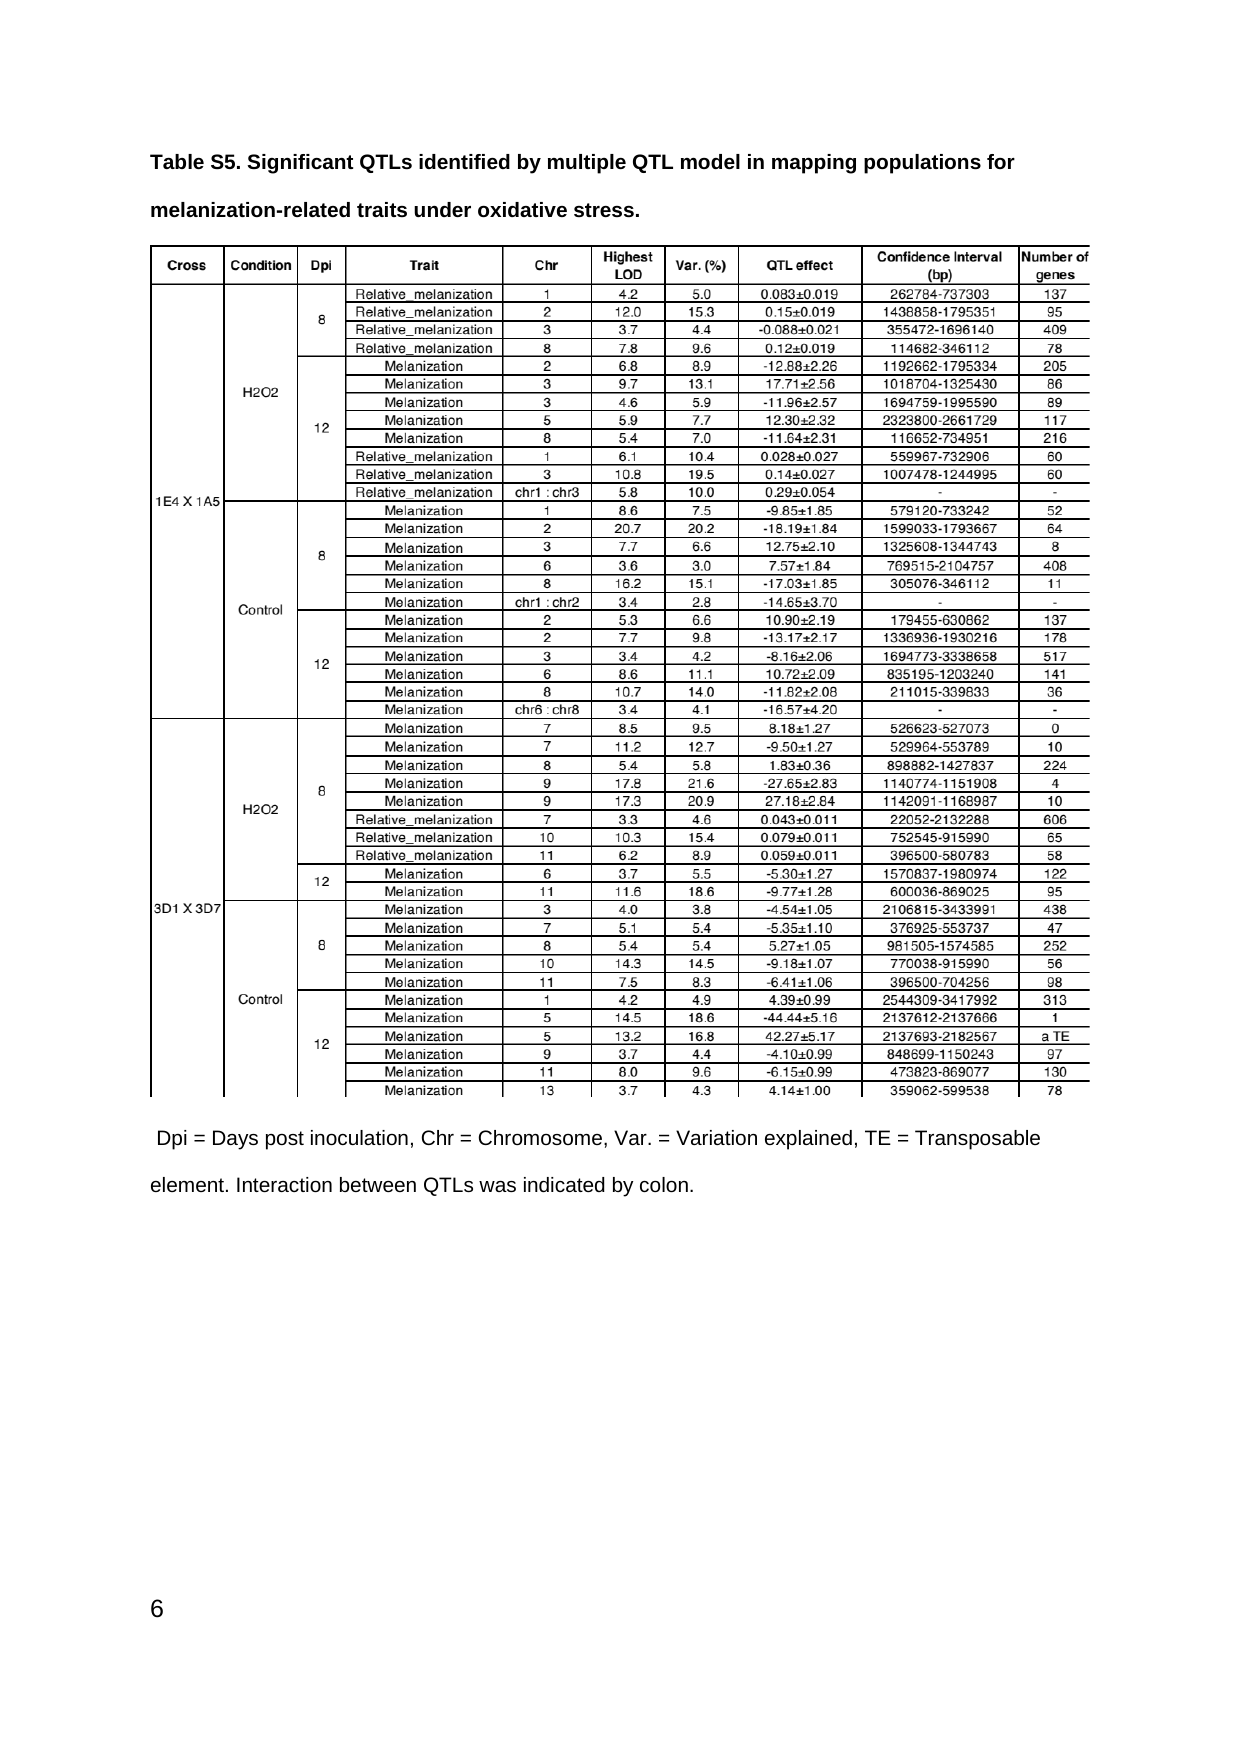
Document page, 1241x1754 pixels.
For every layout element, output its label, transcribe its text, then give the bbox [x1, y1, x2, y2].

text Dpi = Days post inoculation, Chr = Chromosome, Var. = Variation explained, TE = Transposable element. Interaction between QTLs was indicated by colon. [150, 1125, 1090, 1197]
text Table S5. Significant QTLs identified by multiple QTL model in mapping populations for melanization-related traits under oxidative stress. [150, 150, 1090, 222]
